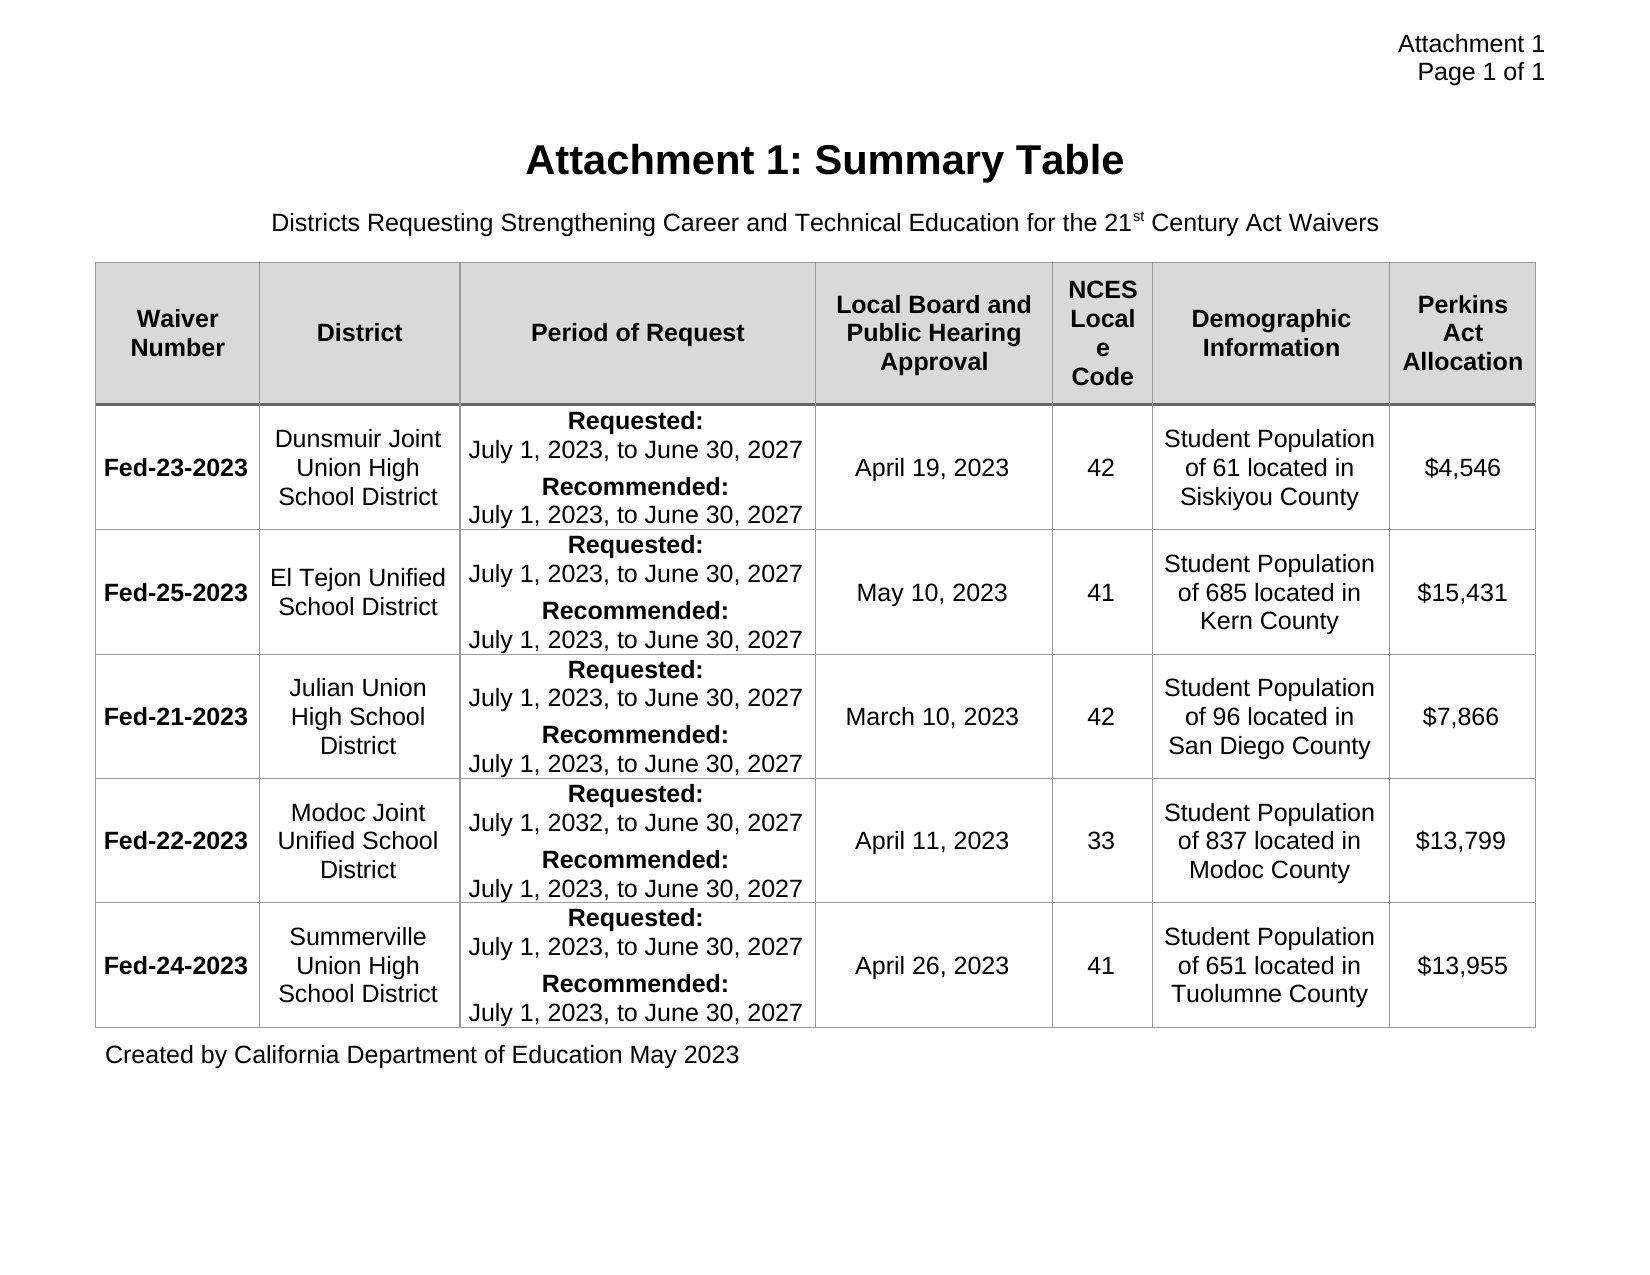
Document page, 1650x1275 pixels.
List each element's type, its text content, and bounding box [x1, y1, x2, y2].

table_cell Fed-25-2023 [96, 530, 259, 653]
table_cell Modoc Joint Unified School District [260, 779, 459, 902]
table_cell $7,866 [1390, 655, 1535, 778]
table_cell $4,546 [1390, 406, 1535, 529]
table_cell Student Population of 96 located in San Diego County [1153, 655, 1389, 778]
table_header NCES Locale Code [1053, 263, 1152, 403]
subtitle Attachment 1: Summary Table [105, 135, 1545, 183]
table_cell Dunsmuir Joint Union High School District [260, 406, 459, 529]
table_cell Fed-22-2023 [96, 779, 259, 902]
table_header Waiver Number [96, 263, 259, 403]
table_cell $13,799 [1390, 779, 1535, 902]
table_cell $13,955 [1390, 903, 1535, 1027]
table_cell Fed-21-2023 [96, 655, 259, 778]
table_header Period of Request [461, 263, 815, 403]
table_cell Requested: July 1, 2023, to June 30, 2027 Recommended: July 1, 2023, to June 30, 2027 [461, 903, 815, 1027]
table_header Demographic Information [1153, 263, 1389, 403]
table_cell Student Population of 837 located in Modoc County [1153, 779, 1389, 902]
text Districts Requesting Strengthening Career and Technical Education for the 21st Century Act Waivers [1282, 208, 1545, 237]
table_cell May 10, 2023 [816, 530, 1052, 653]
table_header Perkins Act Allocation [1390, 263, 1535, 403]
table_cell March 10, 2023 [816, 655, 1052, 778]
table_cell El Tejon Unified School District [260, 530, 459, 653]
table_cell Fed-24-2023 [96, 903, 259, 1027]
table_cell Requested: July 1, 2032, to June 30, 2027 Recommended: July 1, 2023, to June 30, 2027 [461, 779, 815, 902]
table_cell Student Population of 685 located in Kern County [1153, 530, 1389, 653]
table_cell Student Population of 61 located in Siskiyou County [1153, 406, 1389, 529]
table_cell Julian Union High School District [260, 655, 459, 778]
table_cell Requested: July 1, 2023, to June 30, 2027 Recommended: July 1, 2023, to June 30, 2027 [461, 530, 815, 653]
table_cell 41 [1053, 530, 1152, 653]
text Districts Requesting Strengthening Career and Technical Education for the 21st Century Act Waivers [105, 208, 500, 237]
table_header Local Board and Public Hearing Approval [816, 263, 1052, 403]
table_cell 42 [1053, 655, 1152, 778]
table_cell 33 [1053, 779, 1152, 902]
table_cell April 19, 2023 [816, 406, 1052, 529]
table_cell 42 [1053, 406, 1152, 529]
text Created by California Department of Education May 2023 [105, 1040, 1545, 1069]
table_cell Summerville Union High School District [260, 903, 459, 1027]
table_cell Requested: July 1, 2023, to June 30, 2027 Recommended: July 1, 2023, to June 30, 2027 [461, 655, 815, 778]
table_header District [260, 263, 459, 403]
table_cell Requested: July 1, 2023, to June 30, 2027 Recommended: July 1, 2023, to June 30, 2027 [461, 406, 815, 529]
table_cell $15,431 [1390, 530, 1535, 653]
table_cell Fed-23-2023 [96, 406, 259, 529]
table_cell Student Population of 651 located in Tuolumne County [1153, 903, 1389, 1027]
table_cell April 26, 2023 [816, 903, 1052, 1027]
table_cell 41 [1053, 903, 1152, 1027]
table_cell April 11, 2023 [816, 779, 1052, 902]
